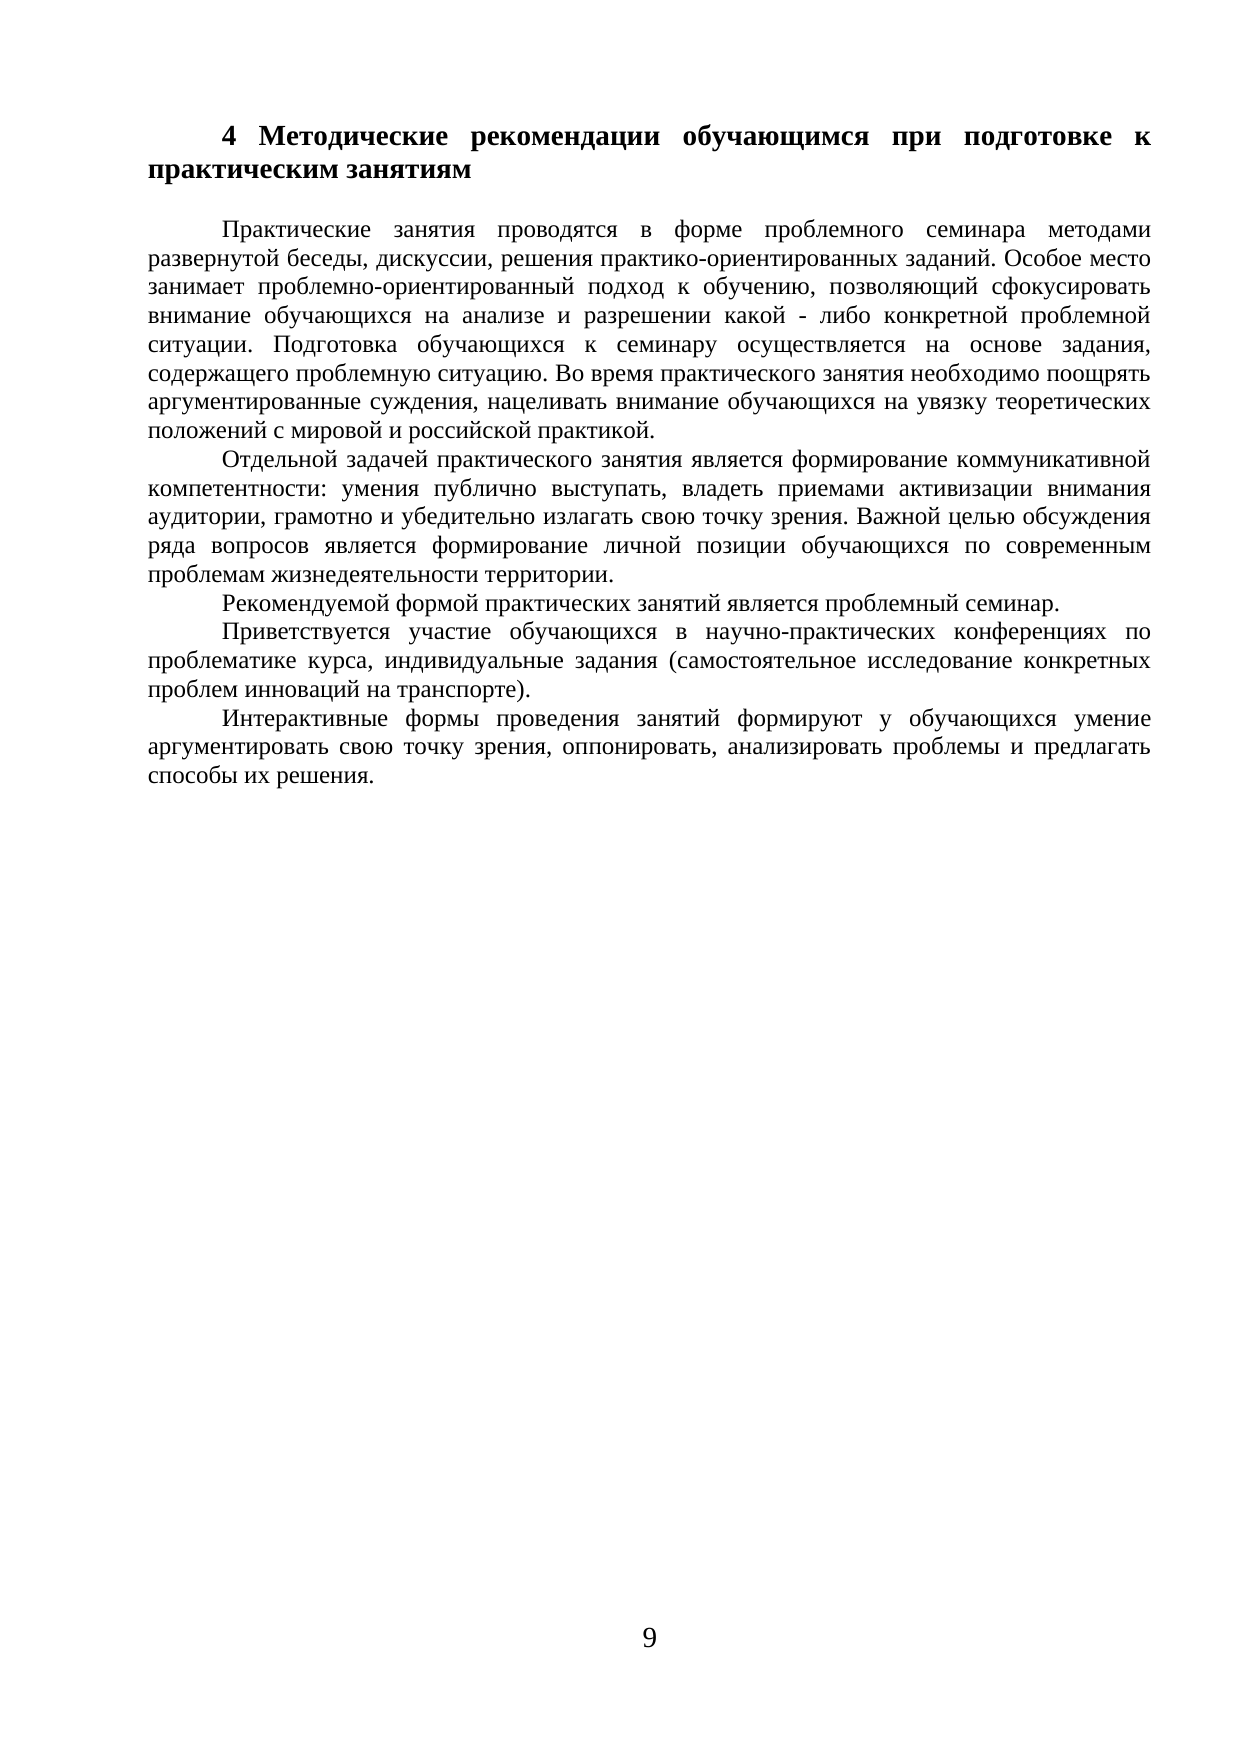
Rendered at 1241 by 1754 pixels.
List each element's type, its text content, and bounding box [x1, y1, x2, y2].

text 4 Методические рекомендации обучающимся при подготовке к практическим занятиям [148, 118, 1152, 185]
text Приветствуется участие обучающихся в научно-практических конференциях по проблематике курса, индивидуальные задания (самостоятельное исследование конкретных проблем инноваций на транспорте). [148, 616, 1152, 703]
text Практические занятия проводятся в форме проблемного семинара методами развернутой беседы, дискуссии, решения практико-ориентированных заданий. Особое место занимает проблемно-ориентированный подход к обучению, позволяющий сфокусировать внимание обучающихся на анализе и разрешении какой - либо конкретной проблемной ситуации. Подготовка обучающихся к семинару осуществляется на основе задания, содержащего проблемную ситуацию. Во время практического занятия необходимо поощрять аргументированные суждения, нацеливать внимание обучающихся на увязку теоретических положений с мировой и российской практикой. [148, 214, 1152, 444]
text Рекомендуемой формой практических занятий является проблемный семинар. [148, 588, 1152, 616]
text Отдельной задачей практического занятия является формирование коммуникативной компетентности: умения публично выступать, владеть приемами активизации внимания аудитории, грамотно и убедительно излагать свою точку зрения. Важной целью обсуждения ряда вопросов является формирование личной позиции обучающихся по современным проблемам жизнедеятельности территории. [148, 444, 1152, 588]
text Интерактивные формы проведения занятий формируют у обучающихся умение аргументировать свою точку зрения, оппонировать, анализировать проблемы и предлагать способы их решения. [148, 703, 1152, 789]
